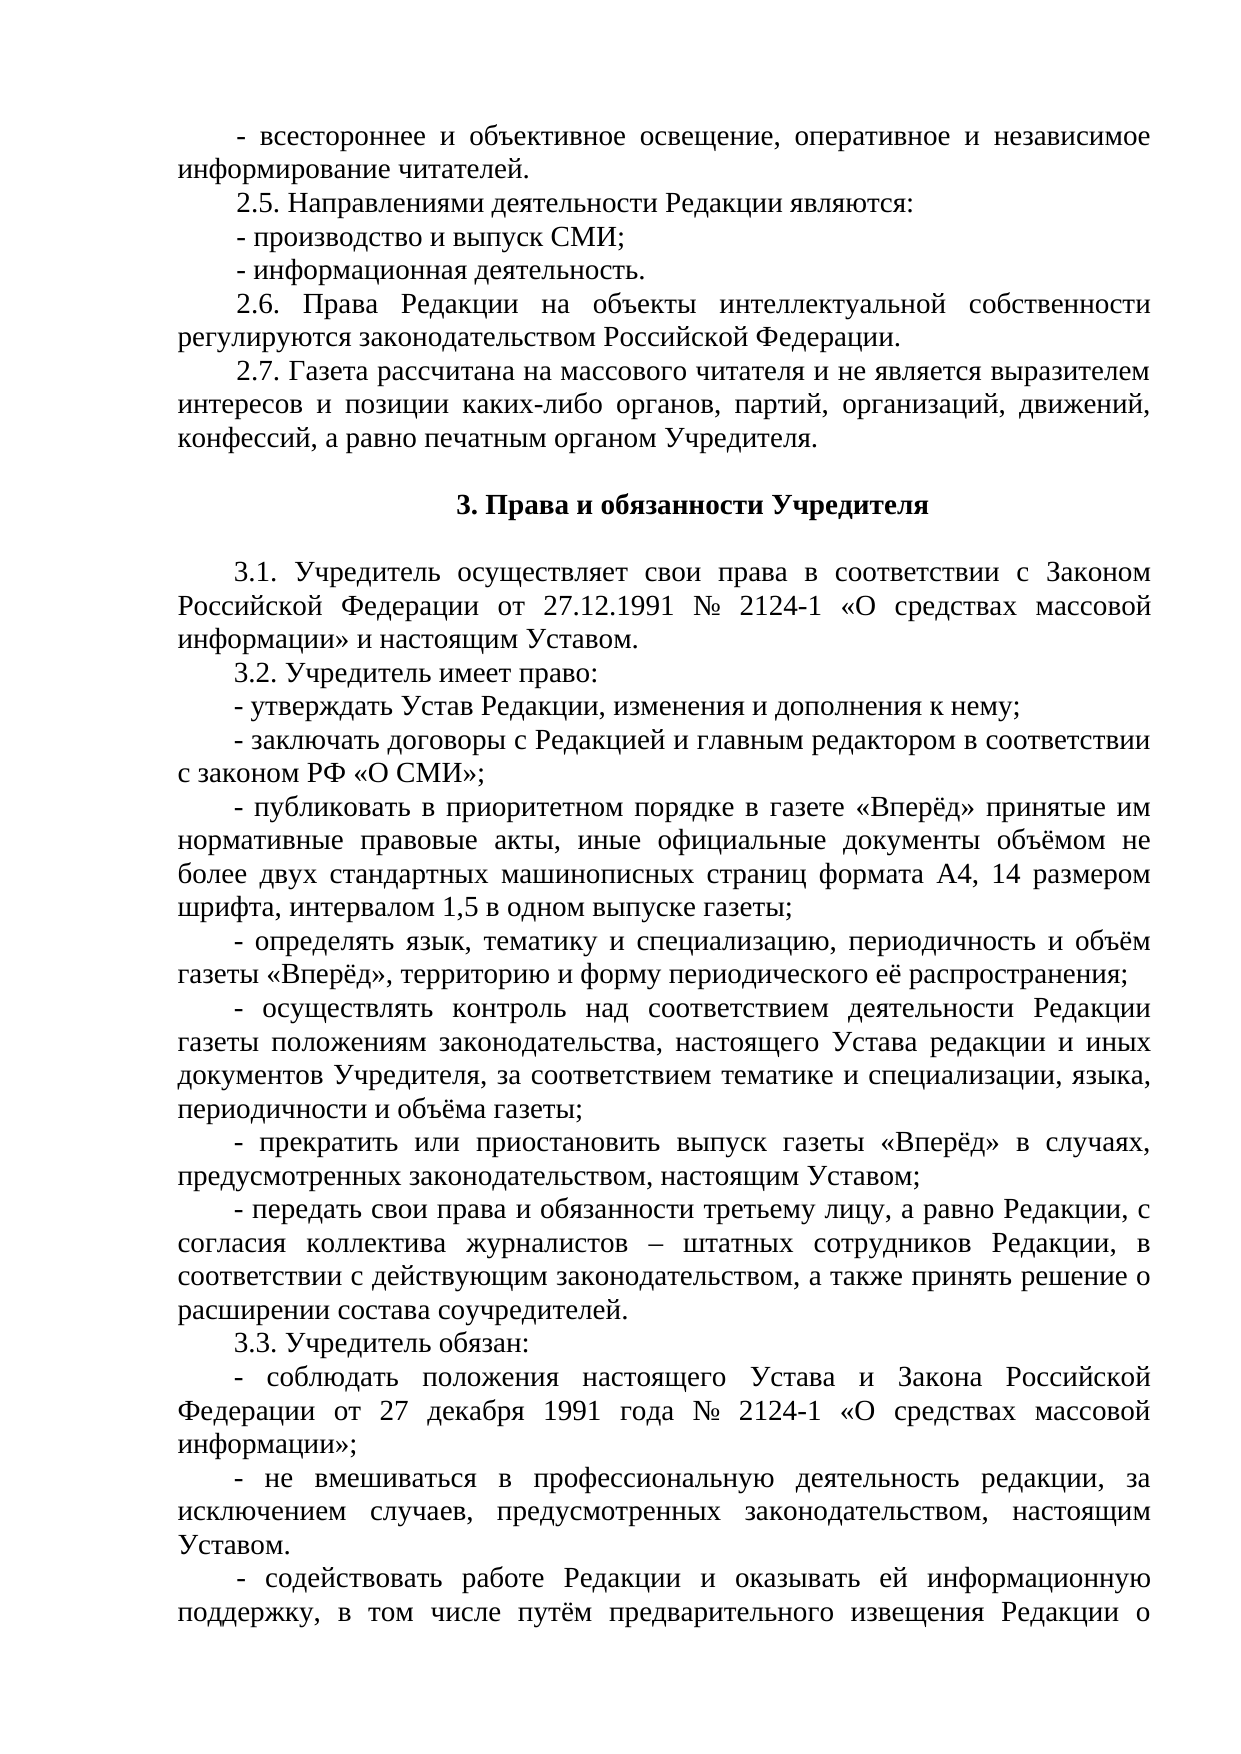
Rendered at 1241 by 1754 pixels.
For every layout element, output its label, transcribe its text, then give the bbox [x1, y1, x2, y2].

text - информационная деятельность. [177, 252, 1152, 286]
text - утверждать Устав Редакции, изменения и дополнения к нему; [177, 688, 1152, 722]
text 2.5. Направлениями деятельности Редакции являются: [177, 185, 1152, 219]
text - всестороннее и объективное освещение, оперативное и независимое информирование читателей. [177, 118, 1152, 185]
text 2.7. Газета рассчитана на массового читателя и не является выразителем интересов и позиции каких-либо органов, партий, организаций, движений, конфессий, а равно печатным органом Учредителя. [177, 353, 1152, 453]
text - соблюдать положения настоящего Устава и Закона Российской Федерации от 27 декабря 1991 года № 2124-1 «О средствах массовой информации»; [177, 1359, 1152, 1460]
text 3.1. Учредитель осуществляет свои права в соответствии с Законом Российской Федерации от 27.12.1991 № 2124-1 «О средствах массовой информации» и настоящим Уставом. [177, 554, 1152, 655]
text - публиковать в приоритетном порядке в газете «Вперёд» принятые им нормативные правовые акты, иные официальные документы объёмом не более двух стандартных машинописных страниц формата А4, 14 размером шрифта, интервалом 1,5 в одном выпуске газеты; [177, 789, 1152, 923]
text - передать свои права и обязанности третьему лицу, а равно Редакции, с согласия коллектива журналистов – штатных сотрудников Редакции, в соответствии с действующим законодательством, а также принять решение о расширении состава соучредителей. [177, 1191, 1152, 1326]
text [177, 1560, 1152, 1627]
text - прекратить или приостановить выпуск газеты «Вперёд» в случаях, предусмотренных законодательством, настоящим Уставом; [177, 1124, 1152, 1191]
text 3.3. Учредитель обязан: [177, 1326, 1152, 1359]
text - заключать договоры с Редакцией и главным редактором в соответствии с законом РФ «О СМИ»; [177, 722, 1152, 789]
text 3. Права и обязанности Учредителя [177, 487, 1152, 521]
text - осуществлять контроль над соответствием деятельности Редакции газеты положениям законодательства, настоящего Устава редакции и иных документов Учредителя, за соответствием тематике и специализации, языка, периодичности и объёма газеты; [177, 990, 1152, 1124]
text - определять язык, тематику и специализацию, периодичность и объём газеты «Вперёд», территорию и форму периодического её распространения; [177, 923, 1152, 990]
text - не вмешиваться в профессиональную деятельность редакции, за исключением случаев, предусмотренных законодательством, настоящим Уставом. [177, 1460, 1152, 1560]
text 2.6. Права Редакции на объекты интеллектуальной собственности регулируются законодательством Российской Федерации. [177, 286, 1152, 353]
text - производство и выпуск СМИ; [177, 219, 1152, 252]
text 3.2. Учредитель имеет право: [177, 655, 1152, 688]
